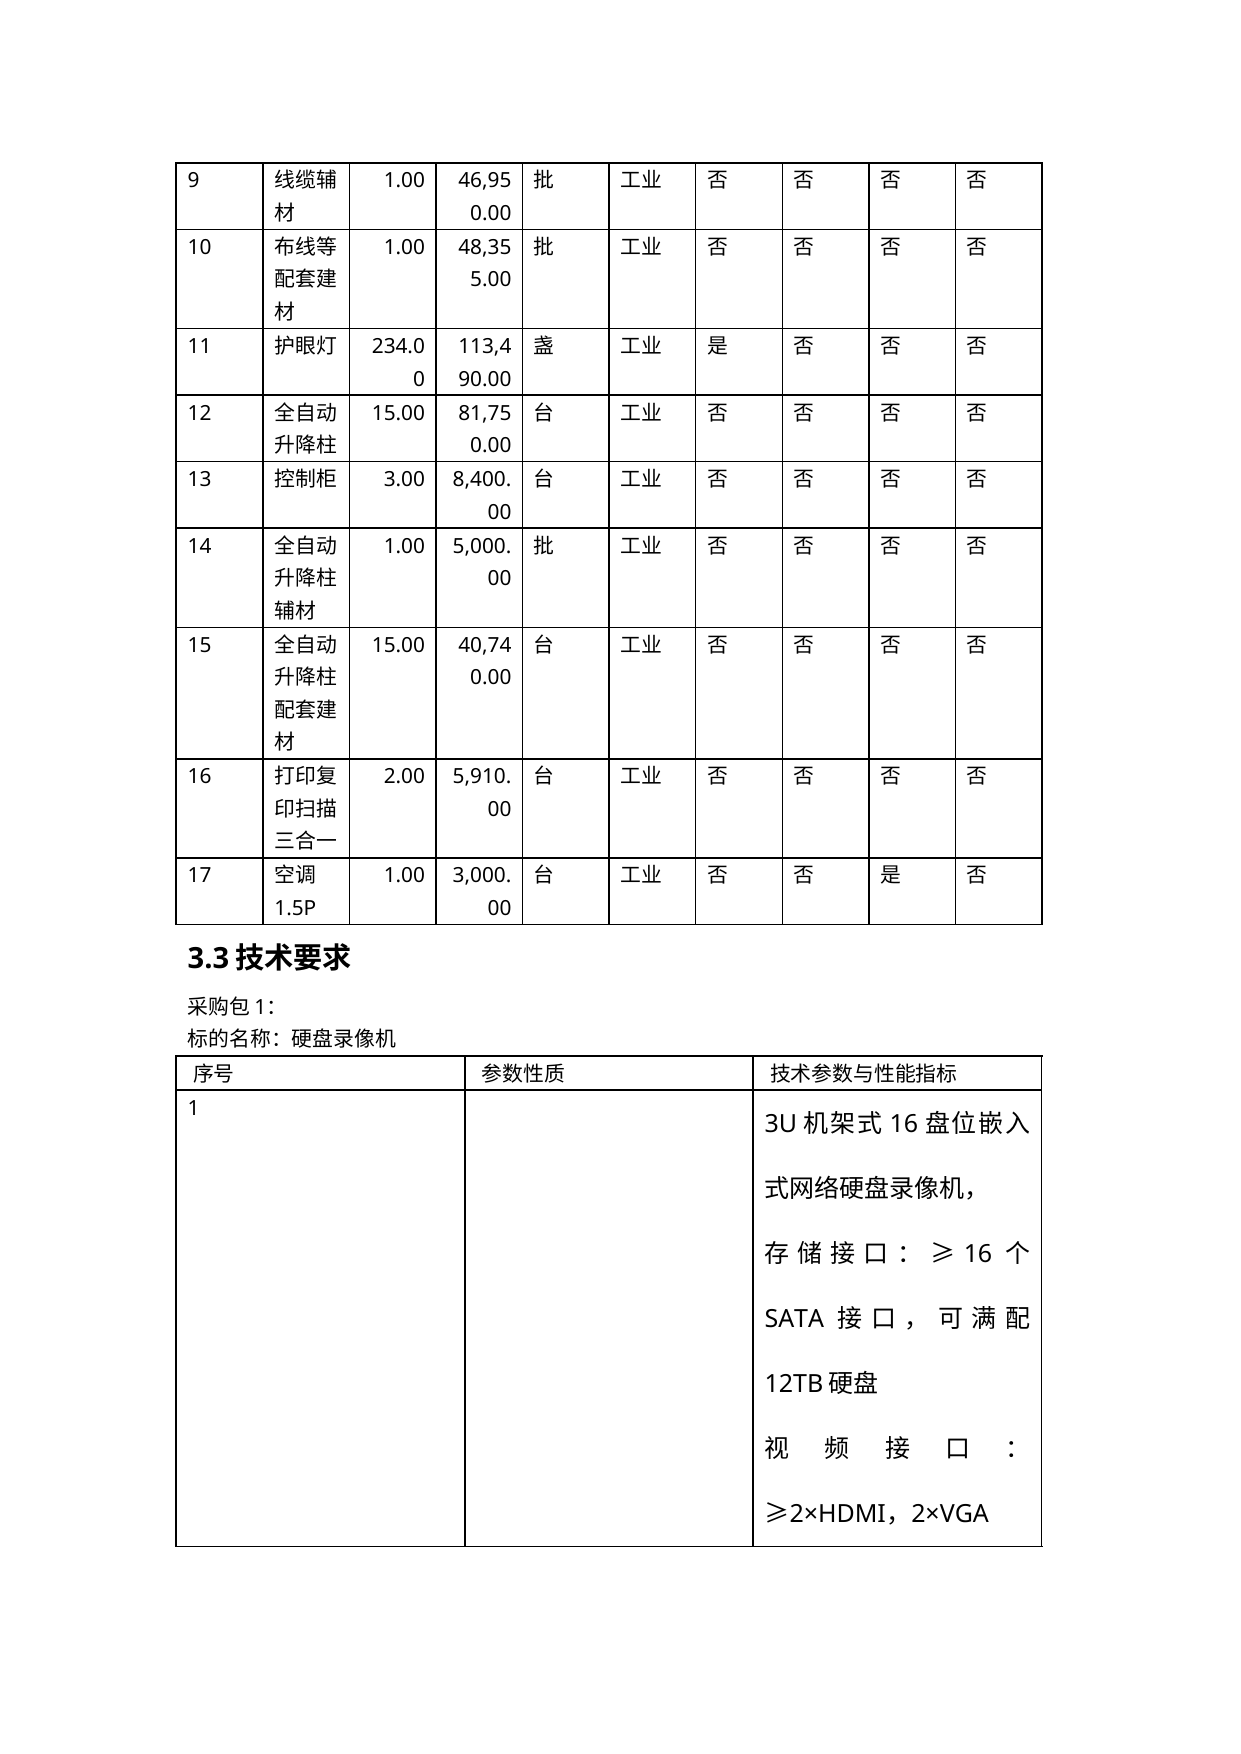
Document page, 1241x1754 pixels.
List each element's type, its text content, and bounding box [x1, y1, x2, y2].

table_cell 否 [956, 230, 1041, 328]
table_cell 9 [177, 164, 262, 228]
table_cell 1.00 [350, 529, 435, 626]
table_cell 护眼灯 [264, 329, 349, 394]
table_cell 批 [523, 164, 608, 228]
table_header 技术参数与性能指标 [754, 1057, 1041, 1089]
table_header 序号 [177, 1057, 464, 1089]
table_cell 1 [177, 1091, 464, 1546]
table_cell 布线等配套建材 [264, 230, 349, 328]
table_cell 全自动升降柱配套建材 [264, 628, 349, 758]
table_cell 台 [523, 760, 608, 857]
table_cell 是 [870, 859, 955, 923]
table_cell 工业 [610, 760, 695, 857]
table_cell 否 [870, 329, 955, 394]
table_cell 否 [783, 628, 868, 758]
table_cell 否 [956, 628, 1041, 758]
table_cell 工业 [610, 628, 695, 758]
table_cell 工业 [610, 529, 695, 626]
table_cell 否 [783, 329, 868, 394]
table_cell 否 [870, 529, 955, 626]
table_cell 否 [956, 529, 1041, 626]
table_cell 否 [870, 230, 955, 328]
table_cell 否 [696, 529, 782, 626]
table_cell 8,400.00 [437, 462, 522, 527]
table_cell 否 [696, 164, 782, 228]
table_cell 12 [177, 396, 262, 461]
text 标的名称：硬盘录像机 [187, 1023, 1053, 1055]
table_cell 工业 [610, 230, 695, 328]
table_cell 盏 [523, 329, 608, 394]
table_cell 1.00 [350, 164, 435, 228]
table_cell 3.00 [350, 462, 435, 527]
table_cell 15.00 [350, 628, 435, 758]
table_cell 全自动升降柱 [264, 396, 349, 461]
table_cell 空调1.5P [264, 859, 349, 923]
table_cell 台 [523, 462, 608, 527]
table_cell 否 [696, 396, 782, 461]
table_cell 1.00 [350, 859, 435, 923]
table_cell 否 [696, 859, 782, 923]
table_cell 15 [177, 628, 262, 758]
table_cell 否 [783, 859, 868, 923]
table_cell 17 [177, 859, 262, 923]
table_cell 工业 [610, 164, 695, 228]
table_cell 81,750.00 [437, 396, 522, 461]
table_cell 否 [783, 164, 868, 228]
table_cell 批 [523, 529, 608, 626]
table_cell 否 [696, 230, 782, 328]
table_cell 否 [696, 628, 782, 758]
table_cell 46,950.00 [437, 164, 522, 228]
table_cell 否 [870, 628, 955, 758]
table_cell 否 [956, 396, 1041, 461]
table_cell 否 [870, 462, 955, 527]
table_cell 控制柜 [264, 462, 349, 527]
table_cell 否 [783, 396, 868, 461]
table_cell 台 [523, 628, 608, 758]
table_cell 1.00 [350, 230, 435, 328]
table_cell [466, 1091, 752, 1546]
table_cell 否 [783, 230, 868, 328]
table_cell 否 [956, 859, 1041, 923]
table_cell 2.00 [350, 760, 435, 857]
table_cell 线缆辅材 [264, 164, 349, 228]
table_cell 5,910.00 [437, 760, 522, 857]
table_header 参数性质 [466, 1057, 752, 1089]
table_cell 否 [783, 529, 868, 626]
table_cell 打印复印扫描三合一 [264, 760, 349, 857]
table_cell 否 [696, 462, 782, 527]
table_cell 工业 [610, 462, 695, 527]
table_cell 台 [523, 396, 608, 461]
table_cell 40,740.00 [437, 628, 522, 758]
table_cell 234.00 [350, 329, 435, 394]
table_cell 48,355.00 [437, 230, 522, 328]
table_cell 否 [956, 760, 1041, 857]
table_cell 5,000.00 [437, 529, 522, 626]
table_cell 工业 [610, 859, 695, 923]
table_cell 否 [956, 164, 1041, 228]
table_cell 否 [696, 760, 782, 857]
table_cell 工业 [610, 396, 695, 461]
table_cell 否 [783, 462, 868, 527]
table_cell 10 [177, 230, 262, 328]
table_cell 否 [956, 462, 1041, 527]
table_cell 否 [956, 329, 1041, 394]
table_cell 否 [870, 164, 955, 228]
table_cell 否 [870, 760, 955, 857]
table_cell 台 [523, 859, 608, 923]
table_cell 13 [177, 462, 262, 527]
text 3.3技术要求 [187, 925, 1053, 990]
table_cell 16 [177, 760, 262, 857]
table_cell 工业 [610, 329, 695, 394]
table_cell 14 [177, 529, 262, 626]
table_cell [754, 1091, 1041, 1546]
table_cell 15.00 [350, 396, 435, 461]
table_cell 否 [870, 396, 955, 461]
text 采购包1： [187, 990, 1053, 1023]
table_cell 11 [177, 329, 262, 394]
table_cell 是 [696, 329, 782, 394]
table_cell 全自动升降柱辅材 [264, 529, 349, 626]
table_cell 批 [523, 230, 608, 328]
table_cell 否 [783, 760, 868, 857]
table_cell 3,000.00 [437, 859, 522, 923]
table_cell 113,490.00 [437, 329, 522, 394]
